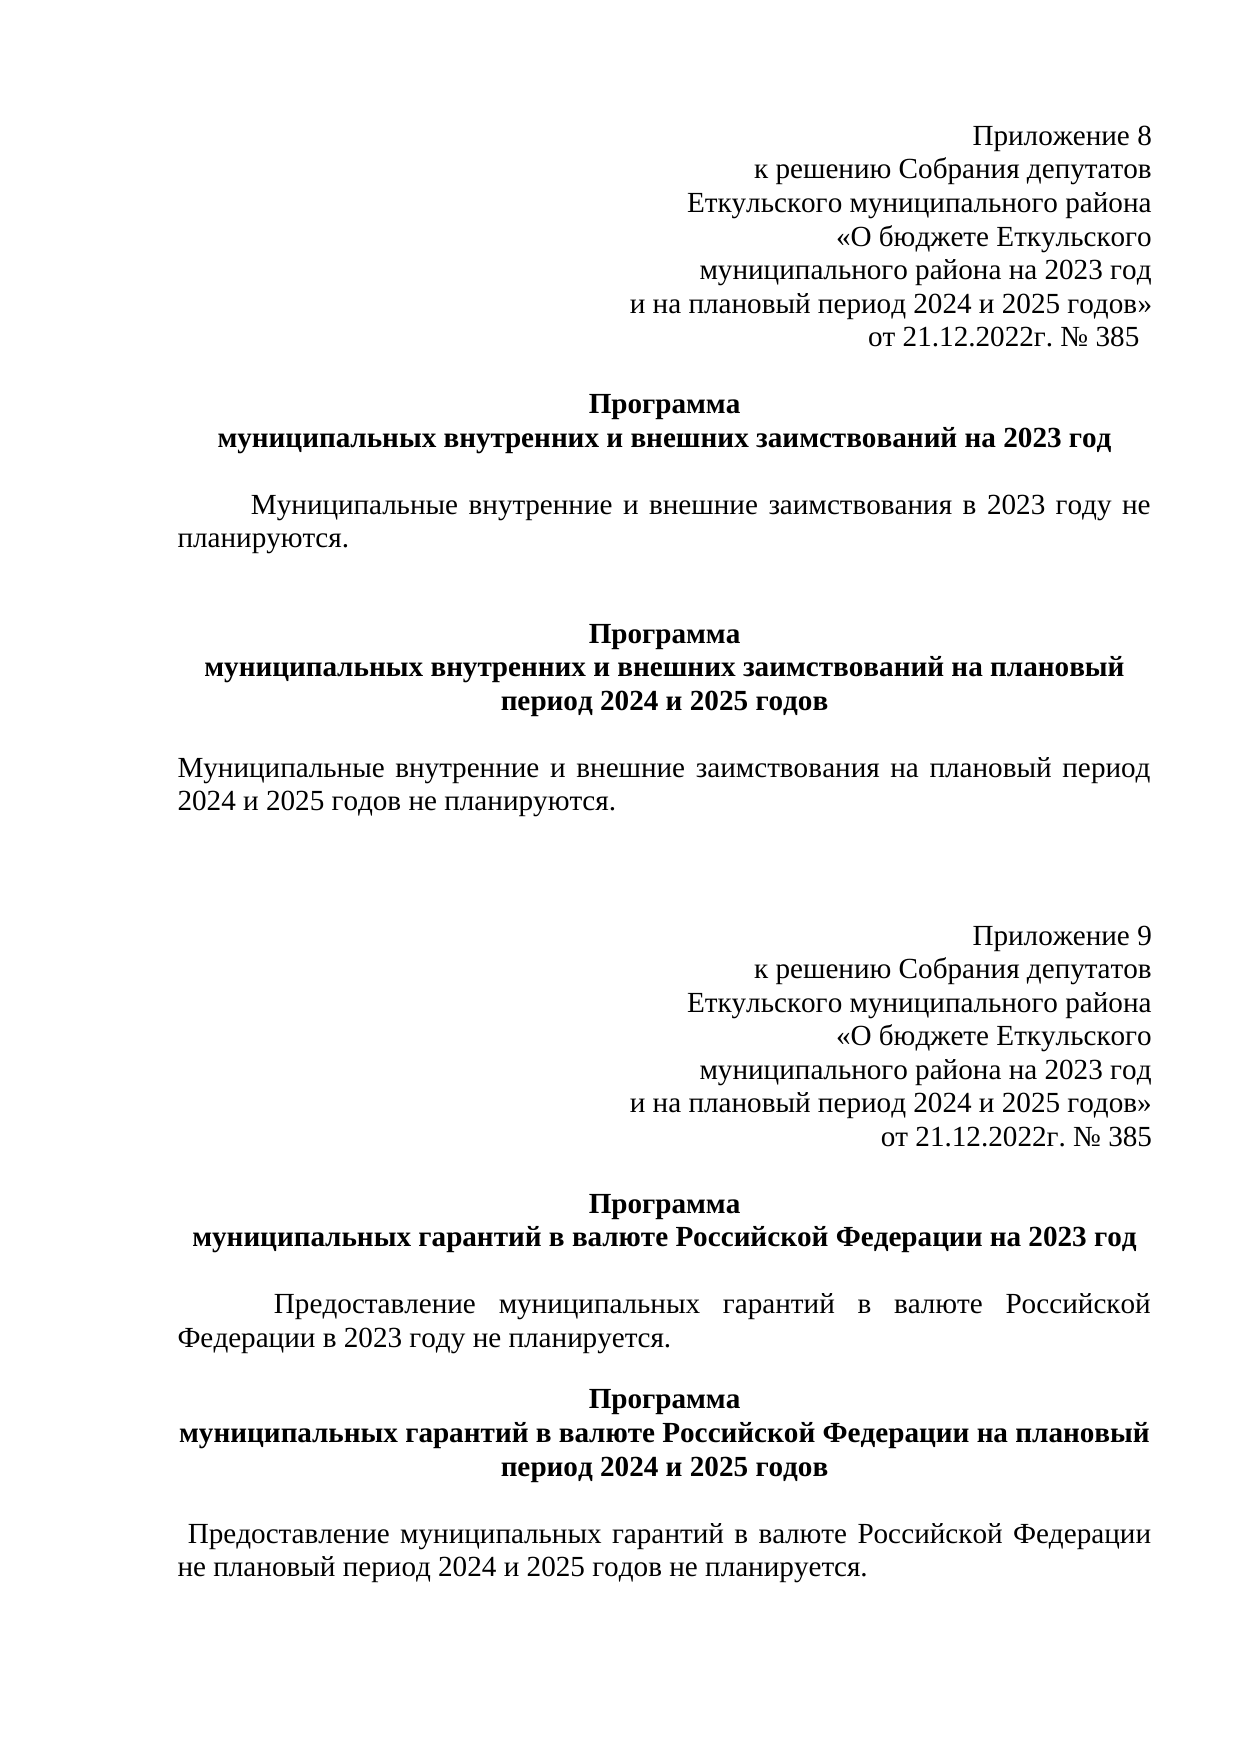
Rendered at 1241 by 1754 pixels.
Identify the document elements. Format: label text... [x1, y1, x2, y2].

title муниципальных гарантий в валюте Российской Федерации на плановый период 2024 и 2025 годов [177, 1415, 1152, 1482]
text от 21.12.2022г. № 385 [177, 1119, 1152, 1152]
title муниципальных гарантий в валюте Российской Федерации на 2023 год [177, 1219, 1152, 1253]
text «О бюджете Еткульского [177, 1018, 1152, 1052]
text муниципального района на 2023 год [177, 1052, 1152, 1085]
title Программа [177, 616, 1152, 649]
text Муниципальные внутренние и внешние заимствования на плановый период 2024 и 2025 годов не планируются. [177, 750, 1152, 817]
text Приложение 9 [177, 918, 1152, 951]
text Муниципальные внутренние и внешние заимствования в 2023 году не планируются. [177, 487, 1152, 554]
text муниципального района на 2023 год [177, 252, 1152, 286]
title Программа [177, 1382, 1152, 1415]
text Предоставление муниципальных гарантий в валюте Российской Федерации не плановый период 2024 и 2025 годов не планируется. [177, 1516, 1152, 1583]
text к решению Собрания депутатов Еткульского муниципального района [177, 951, 1152, 1018]
title муниципальных внутренних и внешних заимствований на 2023 год [177, 420, 1152, 453]
title Программа [177, 1186, 1152, 1219]
title Программа [177, 386, 1152, 420]
text и на плановый период 2024 и 2025 годов» [177, 1085, 1152, 1119]
text Приложение 8 [177, 118, 1152, 152]
text и на плановый период 2024 и 2025 годов» [177, 286, 1152, 319]
title муниципальных внутренних и внешних заимствований на плановый период 2024 и 2025 годов [177, 649, 1152, 716]
text от 21.12.2022г. № 385 [177, 319, 1152, 353]
text к решению Собрания депутатов [177, 152, 1152, 185]
text Предоставление муниципальных гарантий в валюте Российской Федерации в 2023 году не планируется. [177, 1287, 1152, 1354]
text Еткульского муниципального района [177, 185, 1152, 219]
text «О бюджете Еткульского [177, 219, 1152, 252]
